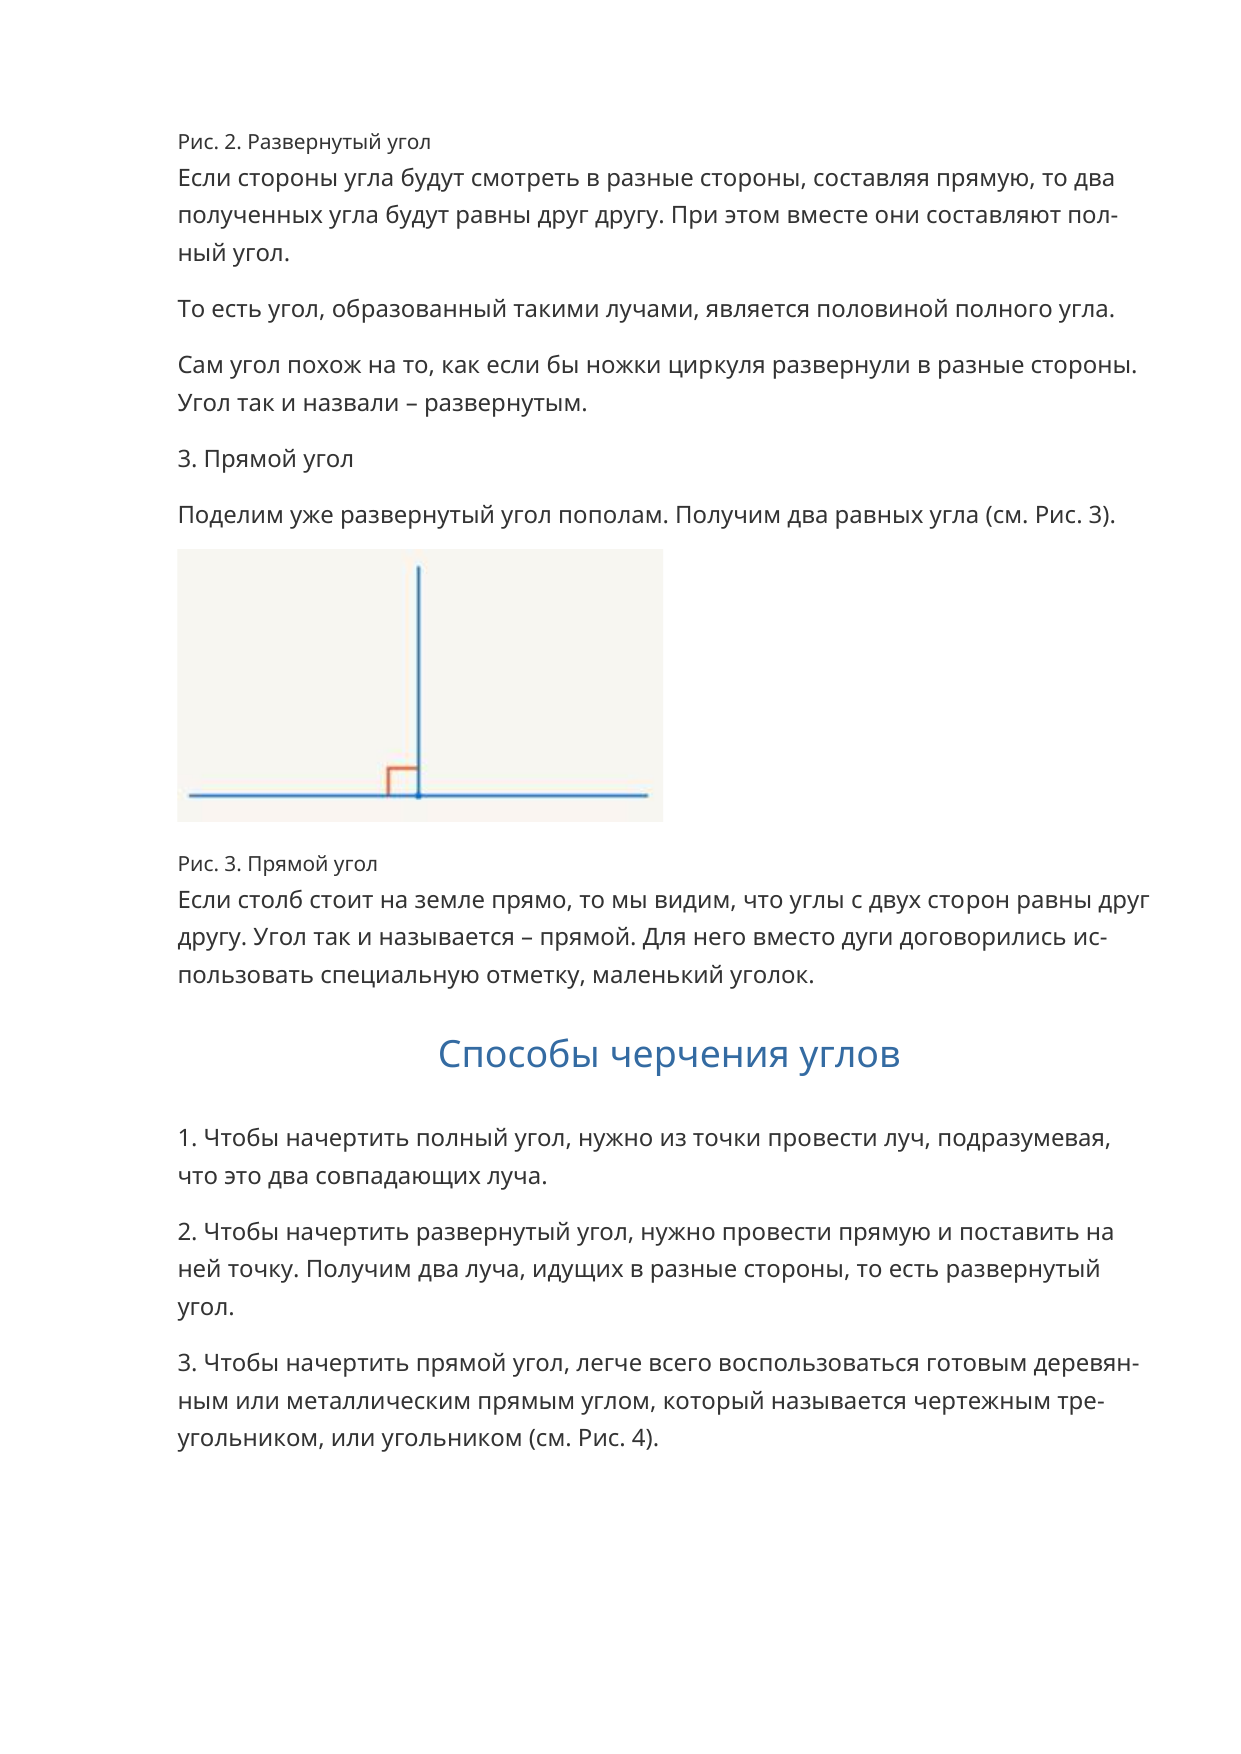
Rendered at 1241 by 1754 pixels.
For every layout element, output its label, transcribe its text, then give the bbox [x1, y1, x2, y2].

text То есть угол, образованный такими лучами, является половиной полного угла. [177, 287, 1152, 324]
text Сам угол похож на то, как если бы ножки циркуля развернули в разные стороны. Угол так и назвали – развернутым. [177, 343, 1152, 418]
text 3. Чтобы начертить прямой угол, легче всего воспользоваться готовым деревянным или металлическим прямым углом, который называется чертежным треугольником, или угольником (см. Рис. 4). [177, 1341, 1152, 1453]
text Рис. 3. Прямой угол [177, 840, 1152, 877]
text Если стороны угла будут смотреть в разные стороны, составляя прямую, то два полученных угла будут равны друг другу. При этом вместе они составляют полный угол. [177, 156, 1152, 268]
text Способы черчения углов [177, 1027, 1152, 1078]
text 3. Прямой угол [177, 437, 1152, 474]
text 1. Чтобы начертить полный угол, нужно из точки провести луч, подразумевая, что это два совпадающих луча. [177, 1116, 1152, 1191]
text Рис. 2. Развернутый угол [177, 118, 1152, 156]
picture [177, 549, 664, 822]
text Поделим уже развернутый угол пополам. Получим два равных угла (см. Рис. 3). [177, 493, 1152, 531]
text Если столб стоит на земле прямо, то мы видим, что углы с двух сторон равны друг другу. Угол так и называется – прямой. Для него вместо дуги договорились использовать специальную отметку, маленький уголок. [177, 877, 1152, 990]
text 2. Чтобы начертить развернутый угол, нужно провести прямую и поставить на ней точку. Получим два луча, идущих в разные стороны, то есть развернутый угол. [177, 1210, 1152, 1322]
